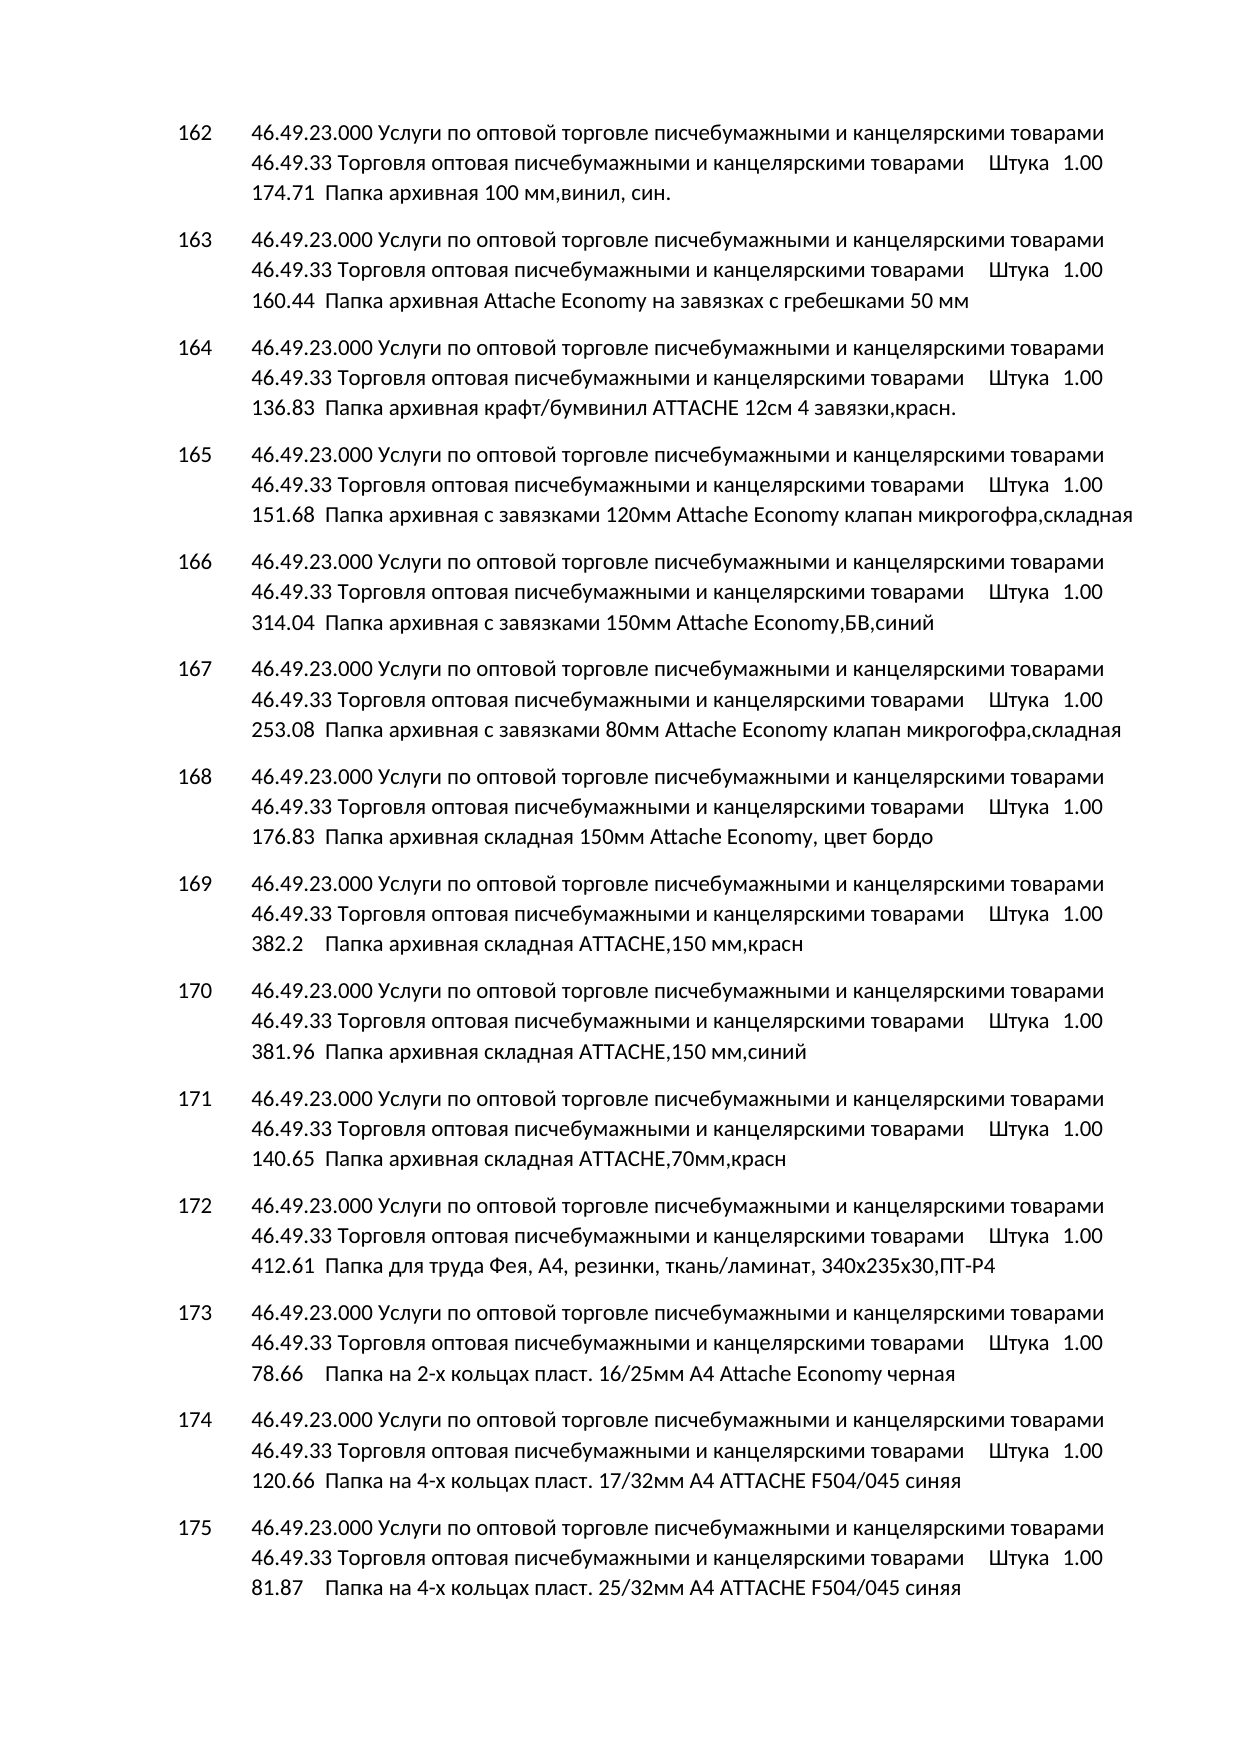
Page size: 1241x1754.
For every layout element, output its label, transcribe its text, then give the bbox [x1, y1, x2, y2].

text 171 46.49.23.000 Услуги по оптовой торговле писчебумажными и канцелярскими товарами 46.49.33 Торговля оптовая писчебумажными и канцелярскими товарами Штука 1.00 140.65 Папка архивная складная ATTACHE,70мм,красн [177, 1084, 1152, 1172]
text 169 46.49.23.000 Услуги по оптовой торговле писчебумажными и канцелярскими товарами 46.49.33 Торговля оптовая писчебумажными и канцелярскими товарами Штука 1.00 382.2 Папка архивная складная ATTACHE,150 мм,красн [177, 869, 1152, 958]
text 175 46.49.23.000 Услуги по оптовой торговле писчебумажными и канцелярскими товарами 46.49.33 Торговля оптовая писчебумажными и канцелярскими товарами Штука 1.00 81.87 Папка на 4-х кольцах пласт. 25/32мм А4 ATTACHE F504/045 синяя [177, 1513, 1152, 1601]
text 170 46.49.23.000 Услуги по оптовой торговле писчебумажными и канцелярскими товарами 46.49.33 Торговля оптовая писчебумажными и канцелярскими товарами Штука 1.00 381.96 Папка архивная складная ATTACHE,150 мм,синий [177, 976, 1152, 1065]
text 164 46.49.23.000 Услуги по оптовой торговле писчебумажными и канцелярскими товарами 46.49.33 Торговля оптовая писчебумажными и канцелярскими товарами Штука 1.00 136.83 Папка архивная крафт/бумвинил ATTACHE 12см 4 завязки,красн. [177, 333, 1152, 421]
text 165 46.49.23.000 Услуги по оптовой торговле писчебумажными и канцелярскими товарами 46.49.33 Торговля оптовая писчебумажными и канцелярскими товарами Штука 1.00 151.68 Папка архивная с завязками 120мм Attache Economy клапан микрогофра,складная [177, 440, 1152, 528]
text 173 46.49.23.000 Услуги по оптовой торговле писчебумажными и канцелярскими товарами 46.49.33 Торговля оптовая писчебумажными и канцелярскими товарами Штука 1.00 78.66 Папка на 2-х кольцах пласт. 16/25мм А4 Attache Economy черная [177, 1298, 1152, 1387]
text 162 46.49.23.000 Услуги по оптовой торговле писчебумажными и канцелярскими товарами 46.49.33 Торговля оптовая писчебумажными и канцелярскими товарами Штука 1.00 174.71 Папка архивная 100 мм,винил, син. [177, 118, 1152, 207]
text 168 46.49.23.000 Услуги по оптовой торговле писчебумажными и канцелярскими товарами 46.49.33 Торговля оптовая писчебумажными и канцелярскими товарами Штука 1.00 176.83 Папка архивная складная 150мм Attache Economy, цвет бордо [177, 762, 1152, 850]
text 163 46.49.23.000 Услуги по оптовой торговле писчебумажными и канцелярскими товарами 46.49.33 Торговля оптовая писчебумажными и канцелярскими товарами Штука 1.00 160.44 Папка архивная Attache Economy на завязках с гребешками 50 мм [177, 225, 1152, 314]
text 172 46.49.23.000 Услуги по оптовой торговле писчебумажными и канцелярскими товарами 46.49.33 Торговля оптовая писчебумажными и канцелярскими товарами Штука 1.00 412.61 Папка для труда Фея, А4, резинки, ткань/ламинат, 340х235х30,ПТ-Р4 [177, 1191, 1152, 1279]
text 167 46.49.23.000 Услуги по оптовой торговле писчебумажными и канцелярскими товарами 46.49.33 Торговля оптовая писчебумажными и канцелярскими товарами Штука 1.00 253.08 Папка архивная с завязками 80мм Attache Economy клапан микрогофра,складная [177, 654, 1152, 743]
text 174 46.49.23.000 Услуги по оптовой торговле писчебумажными и канцелярскими товарами 46.49.33 Торговля оптовая писчебумажными и канцелярскими товарами Штука 1.00 120.66 Папка на 4-х кольцах пласт. 17/32мм А4 ATTACHE F504/045 синяя [177, 1406, 1152, 1494]
text 166 46.49.23.000 Услуги по оптовой торговле писчебумажными и канцелярскими товарами 46.49.33 Торговля оптовая писчебумажными и канцелярскими товарами Штука 1.00 314.04 Папка архивная с завязками 150мм Attache Economy,БВ,синий [177, 547, 1152, 636]
